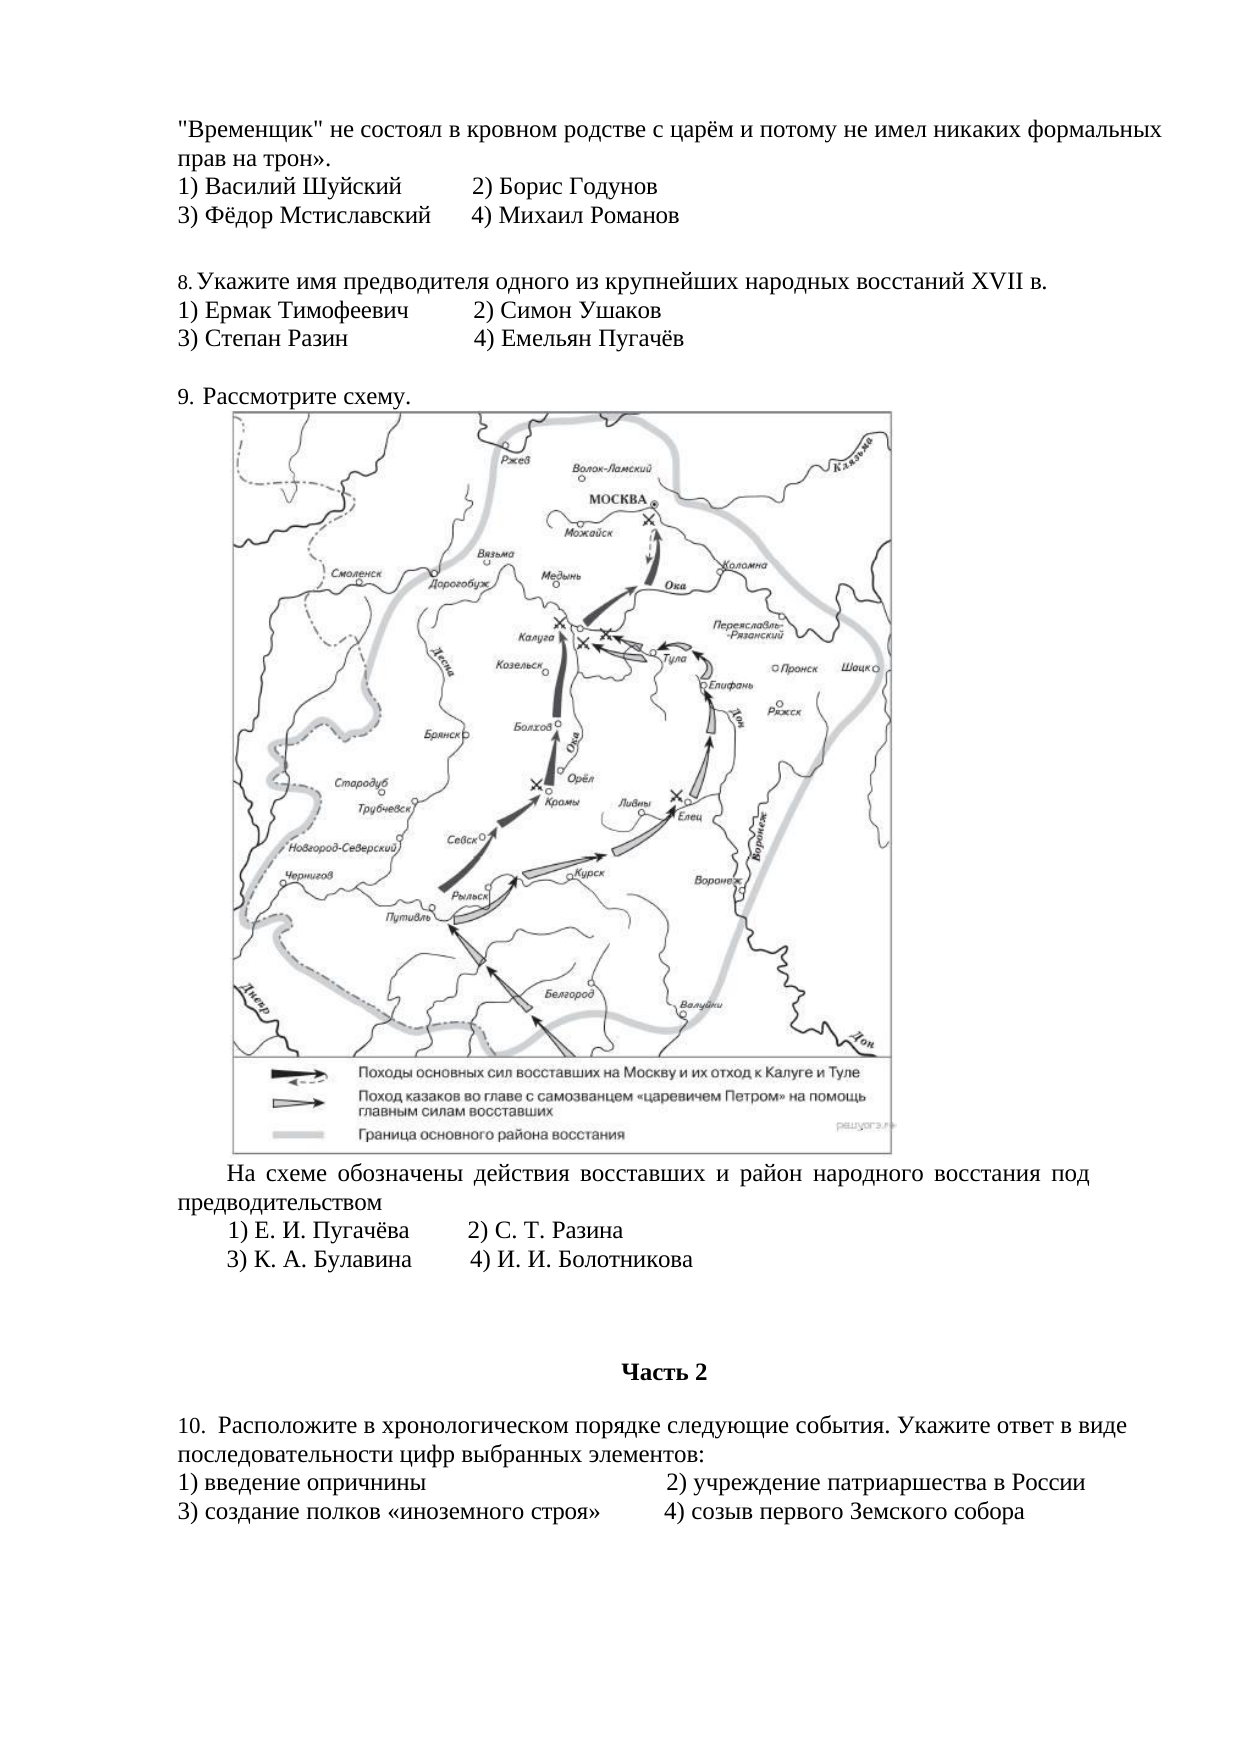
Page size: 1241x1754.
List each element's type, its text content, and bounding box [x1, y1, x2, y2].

text 1) Василий Шуйский 2) Борис Годунов [177, 172, 1181, 201]
list введение опричнины 2) учреждение патриаршества в России [177, 1467, 1181, 1496]
text 3) Степан Разин 4) Емельян Пугачёв [177, 323, 1181, 352]
text 3) Фёдор Мстиславский 4) Михаил Романов [177, 201, 1181, 229]
text 3) создание полков «иноземного строя» 4) созыв первого Земского собора [177, 1496, 1181, 1525]
list Укажите имя предводителя одного из крупнейших народных восстаний XVII в. [177, 266, 1181, 295]
list Расположите в хронологическом порядке следующие события. Укажите ответ в виде последовательности цифр выбранных элементов: [177, 1410, 1149, 1467]
list Е. И. Пугачёва 2) С. Т. Разина [227, 1216, 1181, 1244]
text "Временщик" не состоял в кpовном родстве с царём и потому не имел никаких формальных прав на трон». [177, 114, 1181, 172]
list Рассмотрите схему. [177, 381, 1181, 410]
text 1) Ермак Тимофеевич 2) Симон Ушаков [177, 295, 1181, 323]
text 3) К. А. Булавина 4) И. И. Болотникова [226, 1244, 1181, 1273]
text На схеме обозначены действия восставших и район народного восстания под предводительством [177, 410, 1181, 1216]
text Часть 2 [509, 1357, 820, 1386]
